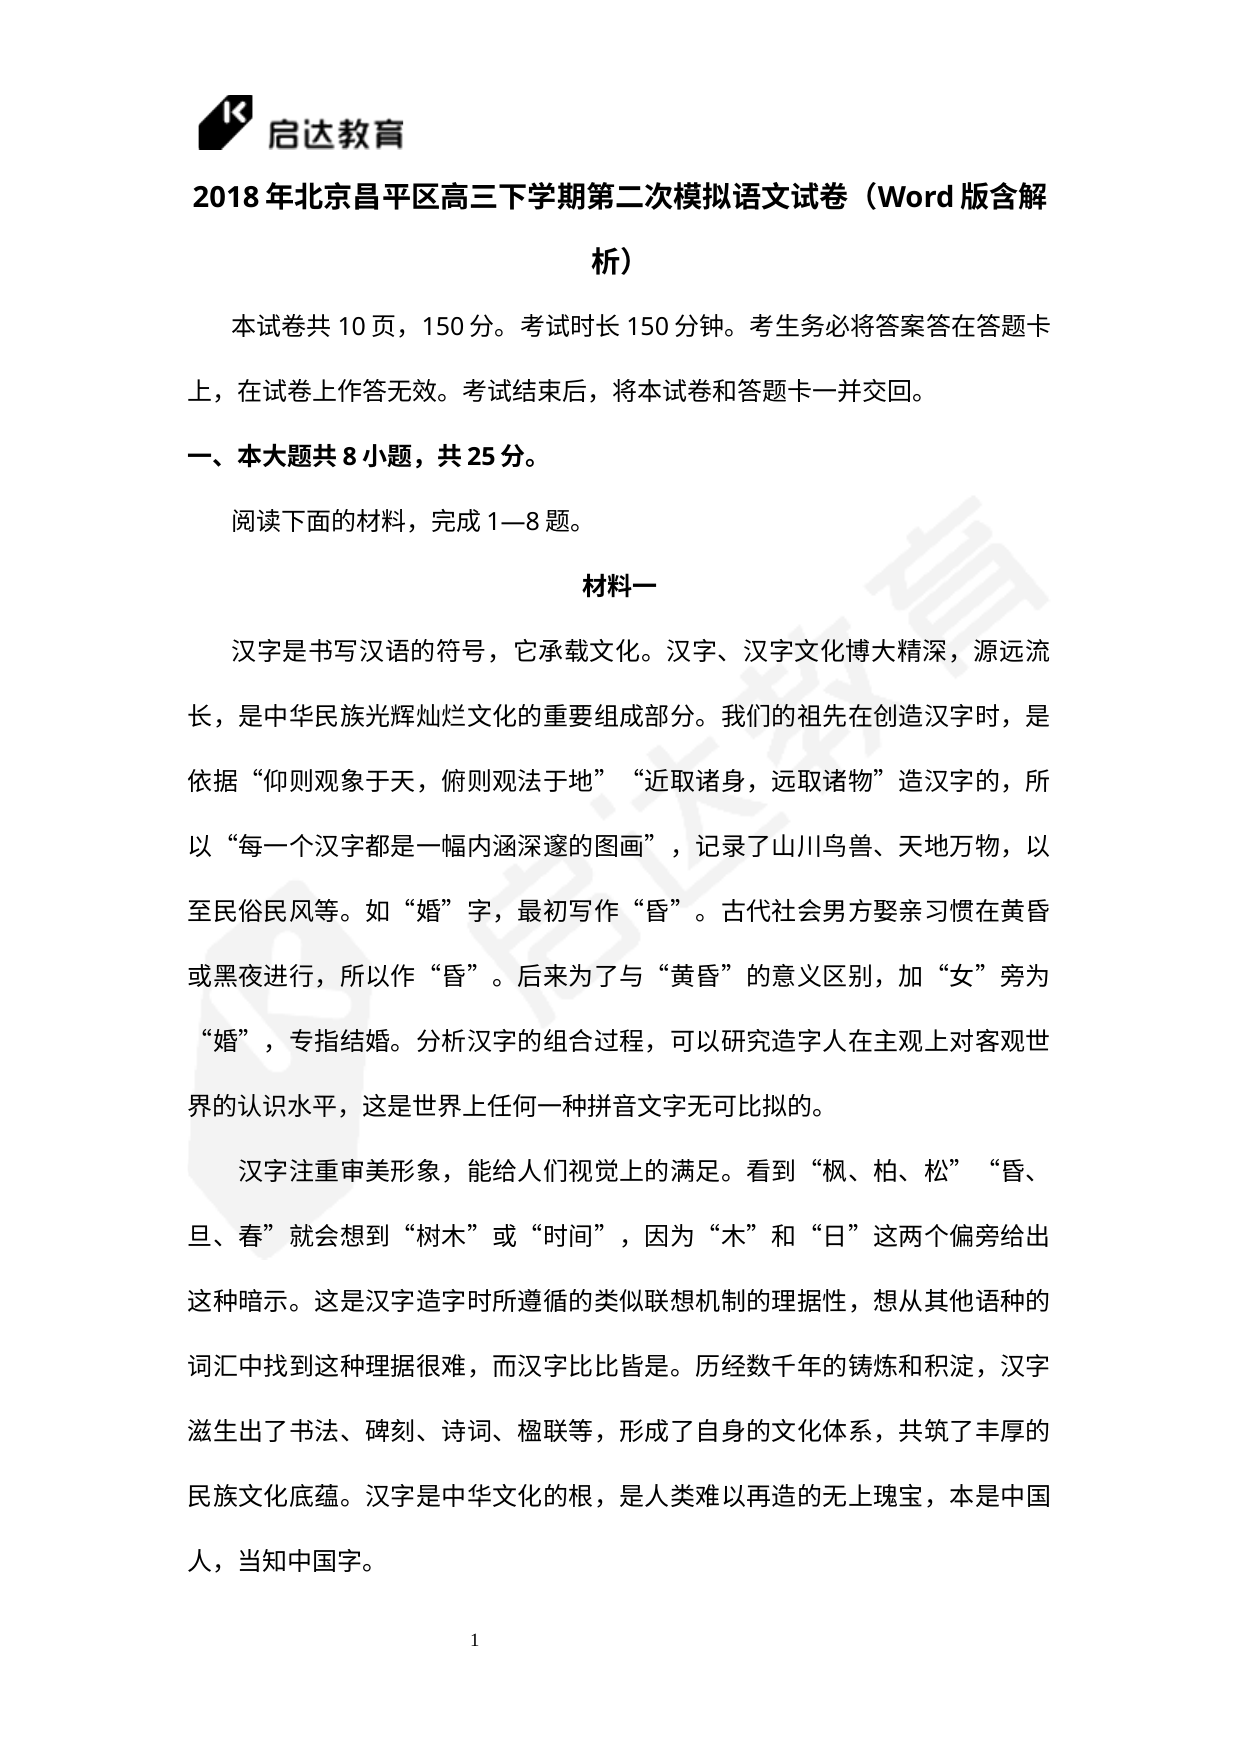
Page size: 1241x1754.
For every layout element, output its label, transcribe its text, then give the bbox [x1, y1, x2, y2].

text 汉字注重审美形象，能给人们视觉上的满足。看到“枫、柏、松”“昏、旦、春”就会想到“树木”或“时间”，因为“木”和“日”这两个偏旁给出这种暗示。这是汉字造字时所遵循的类似联想机制的理据性，想从其他语种的词汇中找到这种理据很难，而汉字比比皆是。历经数千年的铸炼和积淀，汉字滋生出了书法、碑刻、诗词、楹联等，形成了自身的文化体系，共筑了丰厚的民族文化底蕴。汉字是中华文化的根，是人类难以再造的无上瑰宝，本是中国人，当知中国字。 [187, 1137, 1053, 1592]
text 一、本大题共8小题，共25分。 [187, 422, 1053, 487]
text 汉字是书写汉语的符号，它承载文化。汉字、汉字文化博大精深，源远流长，是中华民族光辉灿烂文化的重要组成部分。我们的祖先在创造汉字时，是依据“仰则观象于天，俯则观法于地”“近取诸身，远取诸物”造汉字的，所以“每一个汉字都是一幅内涵深邃的图画”，记录了山川鸟兽、天地万物，以至民俗民风等。如“婚”字，最初写作“昏”。古代社会男方娶亲习惯在黄昏或黑夜进行，所以作“昏”。后来为了与“黄昏”的意义区别，加“女”旁为“婚”，专指结婚。分析汉字的组合过程，可以研究造字人在主观上对客观世界的认识水平，这是世界上任何一种拼音文字无可比拟的。 [187, 617, 1053, 1137]
text 本试卷共10页，150分。考试时长150分钟。考生务必将答案答在答题卡上，在试卷上作答无效。考试结束后，将本试卷和答题卡一并交回。 [187, 292, 1053, 422]
text 材料一 [187, 552, 1053, 617]
text 阅读下面的材料，完成1—8题。 [231, 487, 1053, 552]
text 2018年北京昌平区高三下学期第二次模拟语文试卷（Word版含解析） [187, 162, 1053, 292]
picture [198, 95, 404, 150]
